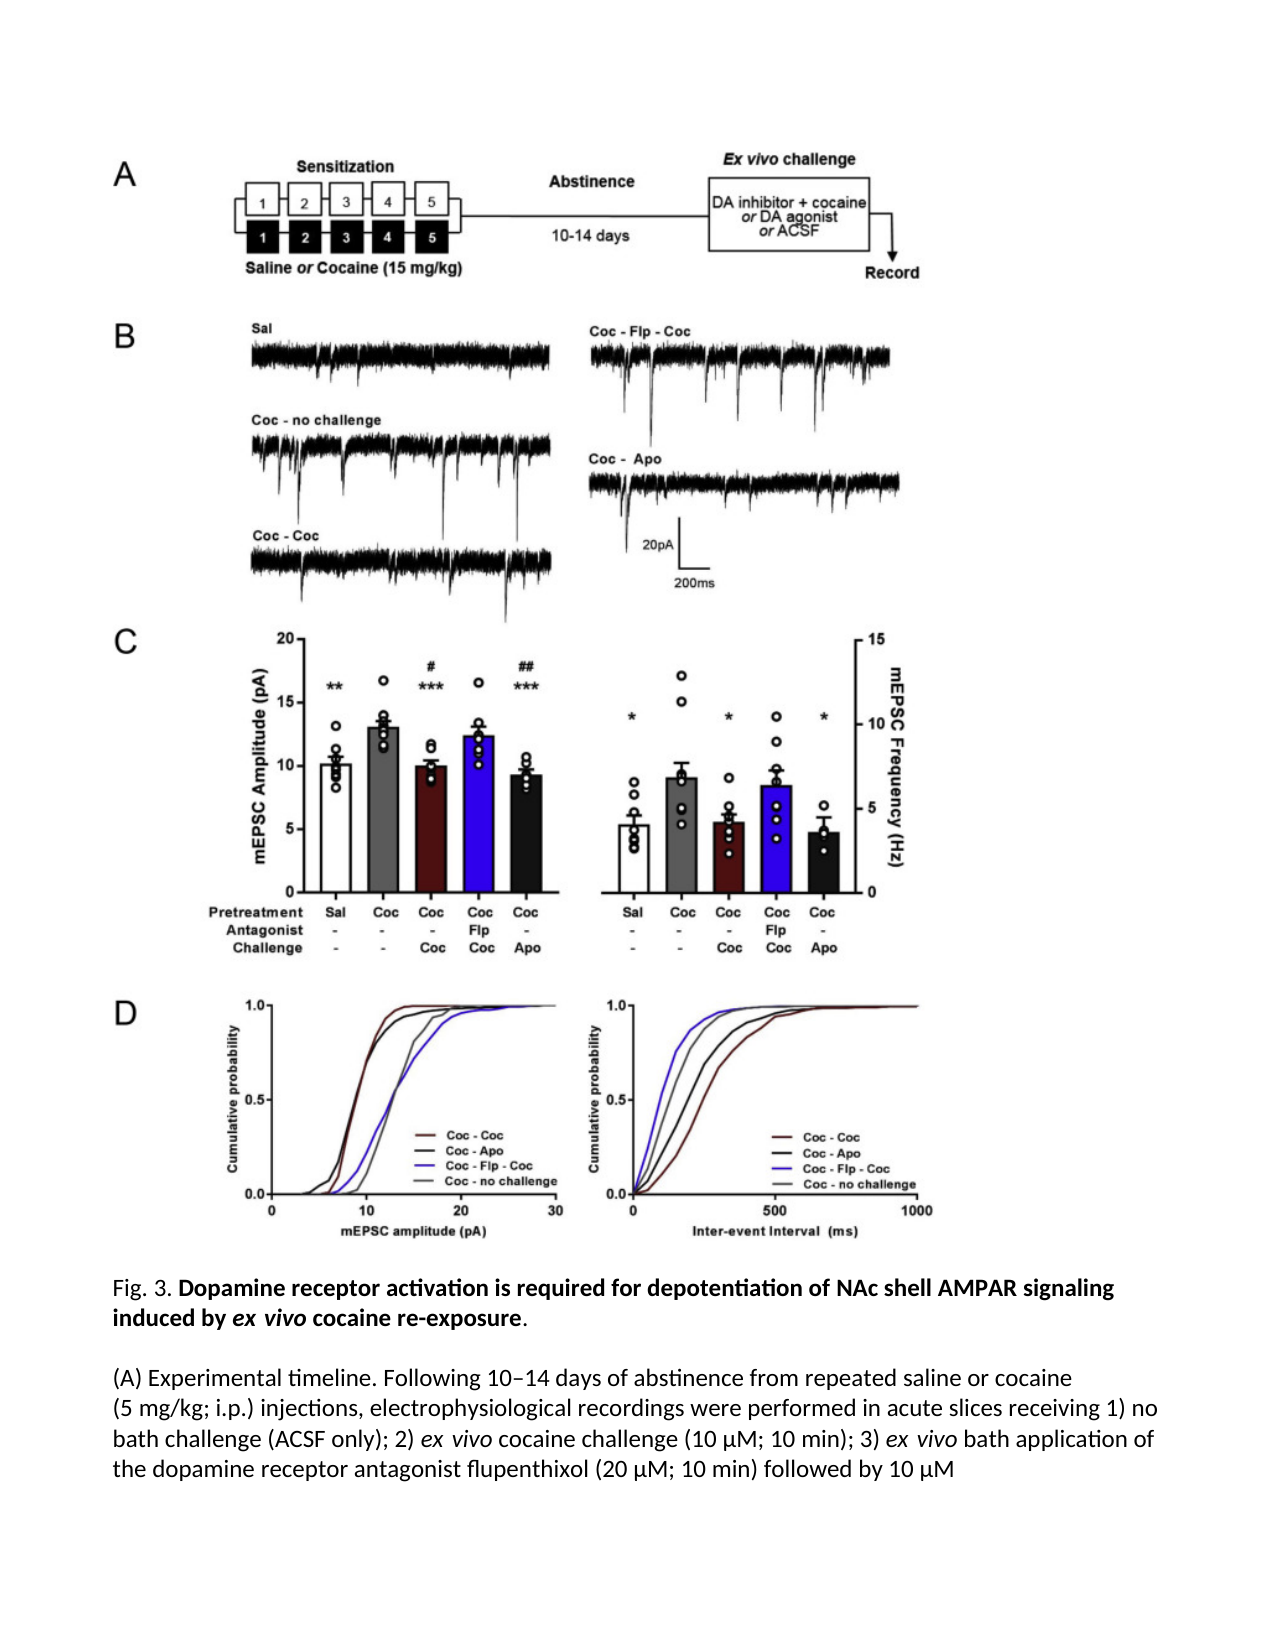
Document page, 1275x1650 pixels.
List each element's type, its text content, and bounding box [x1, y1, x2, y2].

picture [112, 150, 938, 1241]
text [112, 1362, 1162, 1484]
text Fig. 3. Dopamine receptor activation is required for depotentiation of NAc shell AMPAR signaling induced by ex vivo cocaine re-exposure. [112, 1272, 1162, 1333]
